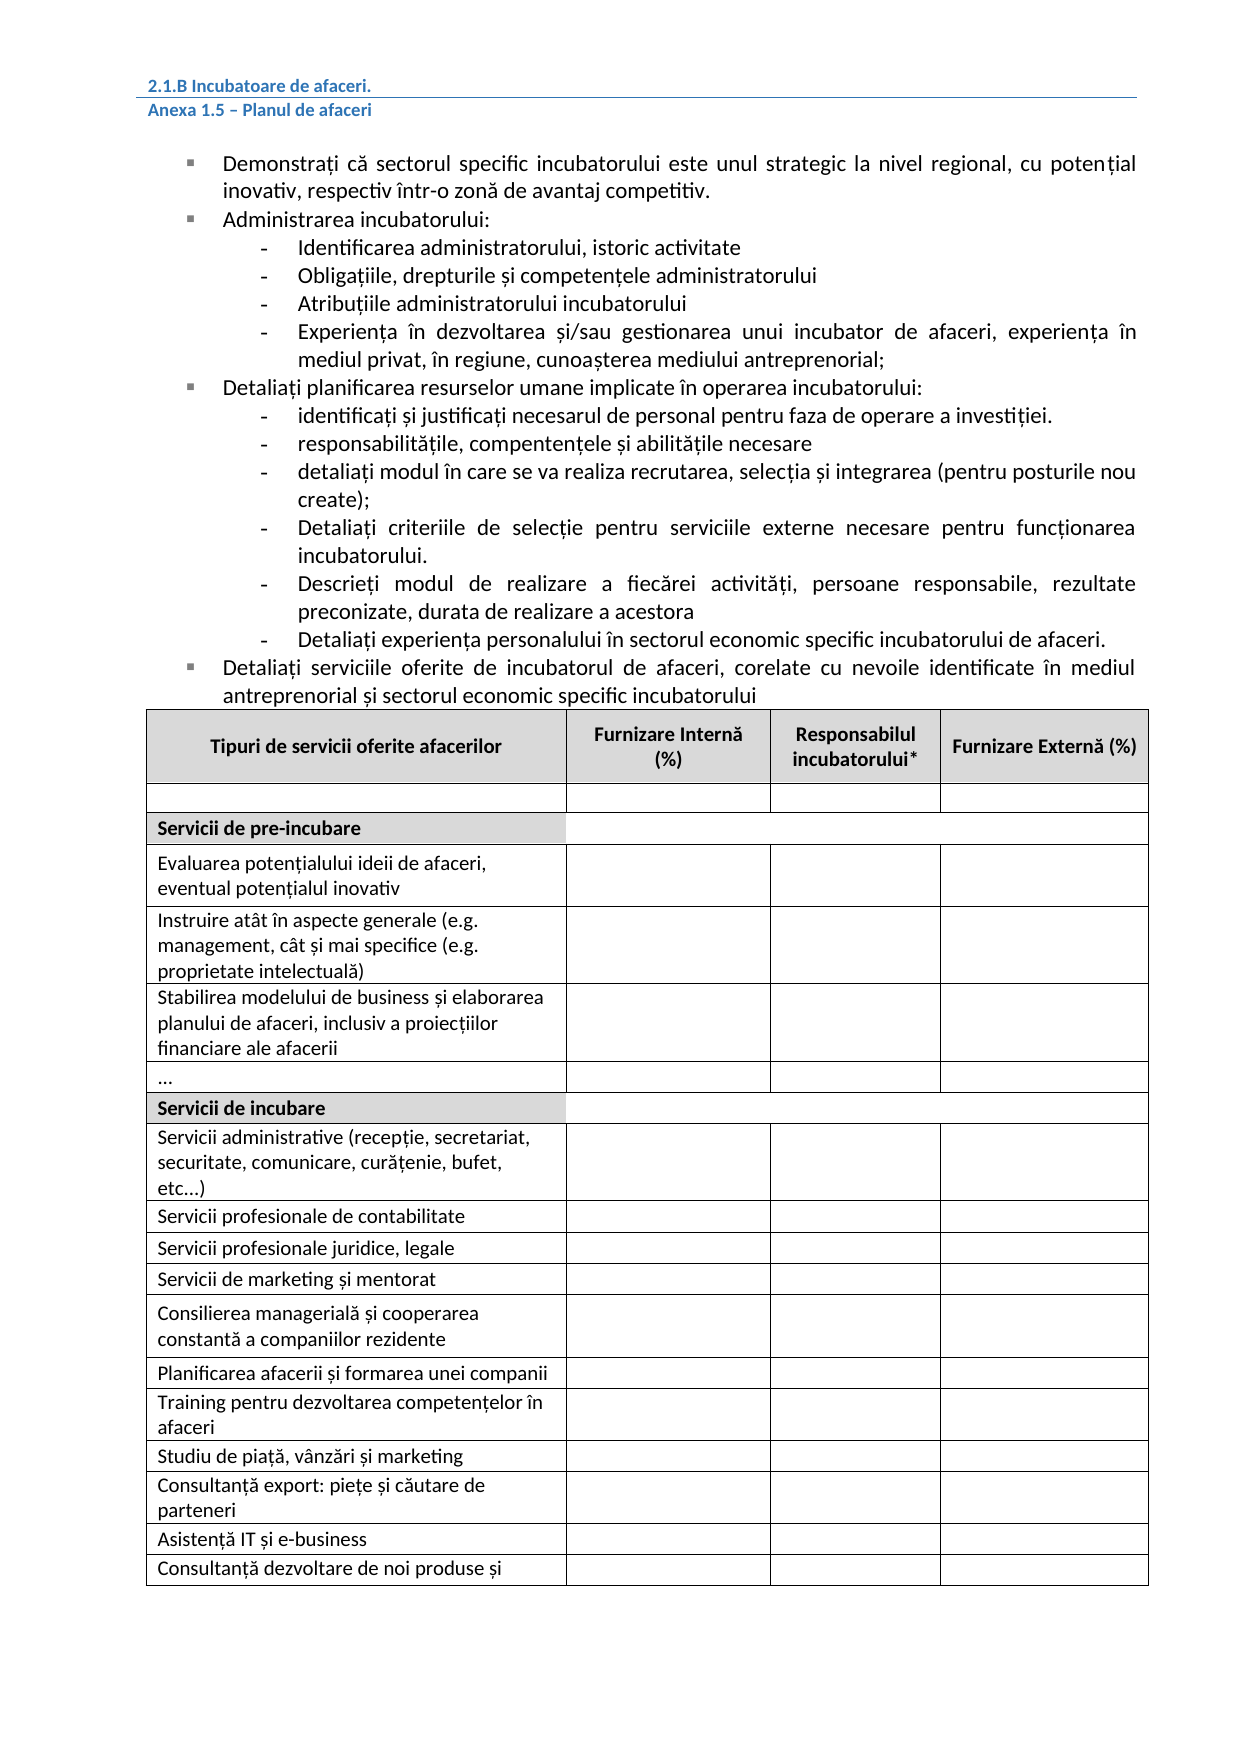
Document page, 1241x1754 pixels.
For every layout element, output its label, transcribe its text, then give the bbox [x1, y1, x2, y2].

table_cell [941, 1233, 1148, 1263]
table_cell [567, 1201, 770, 1232]
table_cell Consilierea managerială și cooperarea constantă a companiilor rezidente [147, 1295, 566, 1357]
table_cell Planificarea afacerii şi formarea unei companii [147, 1358, 566, 1388]
list Identificarea administratorului, istoric activitate [260, 233, 1137, 261]
list Experiența în dezvoltarea și/sau gestionarea unui incubator de afaceri, experiența în mediul privat, în regiune, cunoașterea mediului antreprenorial; [260, 317, 1137, 373]
table_cell [567, 1555, 770, 1585]
table_cell [771, 1233, 940, 1263]
table_cell [771, 1062, 940, 1092]
list Atribuţiile administratorului incubatorului [260, 289, 1137, 317]
table_cell [567, 1124, 770, 1200]
table_cell [147, 784, 566, 812]
table_cell [567, 784, 770, 812]
table_header Responsabilul incubatorului* [771, 710, 940, 782]
table_cell [567, 1295, 770, 1357]
table_cell [941, 1093, 1148, 1123]
table_header Furnizare Externă (%) [941, 710, 1148, 782]
table_cell [567, 1358, 770, 1388]
table_cell [941, 813, 1148, 843]
table_cell [567, 1233, 770, 1263]
table_cell [567, 1389, 770, 1440]
table_cell [771, 1358, 940, 1388]
table_cell [941, 1295, 1148, 1357]
table_cell Servicii de pre-incubare [147, 813, 566, 843]
table_cell [941, 1389, 1148, 1440]
table_header Furnizare Internă (%) [567, 710, 770, 782]
table_cell Stabilirea modelului de business și elaborarea planului de afaceri, inclusiv a proiecțiilor financiare ale afacerii [147, 984, 566, 1061]
table_cell [566, 1093, 771, 1123]
table_cell Instruire atât în aspecte generale (e.g. management, cât și mai specifice (e.g. proprietate intelectuală) [147, 907, 566, 983]
table_cell Servicii profesionale juridice, legale [147, 1233, 566, 1263]
table_cell [566, 813, 771, 843]
table_cell [941, 1358, 1148, 1388]
table_cell [941, 845, 1148, 906]
table_cell [567, 1441, 770, 1471]
table_cell [941, 907, 1148, 983]
table_cell [771, 1555, 940, 1585]
list Obligaţiile, drepturile şi competenţele administratorului [260, 261, 1137, 289]
table_cell [771, 984, 940, 1061]
list detaliați modul în care se va realiza recrutarea, selecția și integrarea (pentru posturile nou create); [260, 457, 1137, 513]
table_cell [567, 1264, 770, 1294]
table_cell [567, 1524, 770, 1554]
table_cell [941, 1201, 1148, 1232]
table_header Tipuri de servicii oferite afacerilor [147, 710, 566, 782]
table_cell [941, 1555, 1148, 1585]
list Demonstraţi că sectorul specific incubatorului este unul strategic la nivel regional, cu potențial inovativ, respectiv într-o zonă de avantaj competitiv. [185, 149, 1137, 205]
table_cell [771, 813, 941, 843]
list Detaliați planificarea resurselor umane implicate în operarea incubatorului: [185, 373, 1137, 401]
list Administrarea incubatorului: [185, 205, 1137, 233]
table_cell [771, 1201, 940, 1232]
table_cell [941, 1472, 1148, 1523]
table_cell [771, 784, 940, 812]
table_cell [941, 984, 1148, 1061]
table_cell Consultanţă export: pieţe şi căutare de parteneri [147, 1472, 566, 1523]
list Detaliaţi serviciile oferite de incubatorul de afaceri, corelate cu nevoile identificate în mediul antreprenorial și sectorul economic specific incubatorului [185, 653, 1137, 709]
table_cell [771, 907, 940, 983]
table_cell [941, 1524, 1148, 1554]
table_cell [771, 1441, 940, 1471]
list identificați și justificați necesarul de personal pentru faza de operare a investiției. [260, 401, 1137, 429]
table_cell [771, 1093, 941, 1123]
table_cell Servicii administrative (recepție, secretariat, securitate, comunicare, curățenie, bufet, etc...) [147, 1124, 566, 1200]
table_cell Asistenţă IT şi e-business [147, 1524, 566, 1554]
table_cell Servicii profesionale de contabilitate [147, 1201, 566, 1232]
table_cell ... [147, 1062, 566, 1092]
table_cell [771, 1124, 940, 1200]
table_cell Studiu de piaţă, vânzări şi marketing [147, 1441, 566, 1471]
list Detaliați criteriile de selecţie pentru serviciile externe necesare pentru funcţionarea incubatorului. [260, 513, 1137, 569]
table_cell [941, 784, 1148, 812]
table_cell [567, 984, 770, 1061]
table_cell [567, 907, 770, 983]
table_cell [771, 1264, 940, 1294]
table_cell [771, 845, 940, 906]
list responsabilitățile, compentențele și abilitățile necesare [260, 429, 1137, 457]
table_cell [567, 1062, 770, 1092]
table_cell Servicii de incubare [147, 1093, 566, 1123]
table_cell Training pentru dezvoltarea competenţelor în afaceri [147, 1389, 566, 1440]
table_cell [771, 1524, 940, 1554]
table_cell [771, 1389, 940, 1440]
table_cell [567, 845, 770, 906]
table_cell Servicii de marketing și mentorat [147, 1264, 566, 1294]
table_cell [147, 1555, 566, 1585]
table_cell [941, 1264, 1148, 1294]
list Descrieți modul de realizare a fiecărei activități, persoane responsabile, rezultate preconizate, durata de realizare a acestora [260, 569, 1137, 625]
table_cell [941, 1441, 1148, 1471]
table_cell [771, 1295, 940, 1357]
table_cell Evaluarea potențialului ideii de afaceri, eventual potențialul inovativ [147, 845, 566, 906]
table_cell [771, 1472, 940, 1523]
table_cell [941, 1062, 1148, 1092]
list Detaliaţi experienţa personalului în sectorul economic specific incubatorului de afaceri. [260, 625, 1137, 653]
table_cell [941, 1124, 1148, 1200]
table_cell [567, 1472, 770, 1523]
